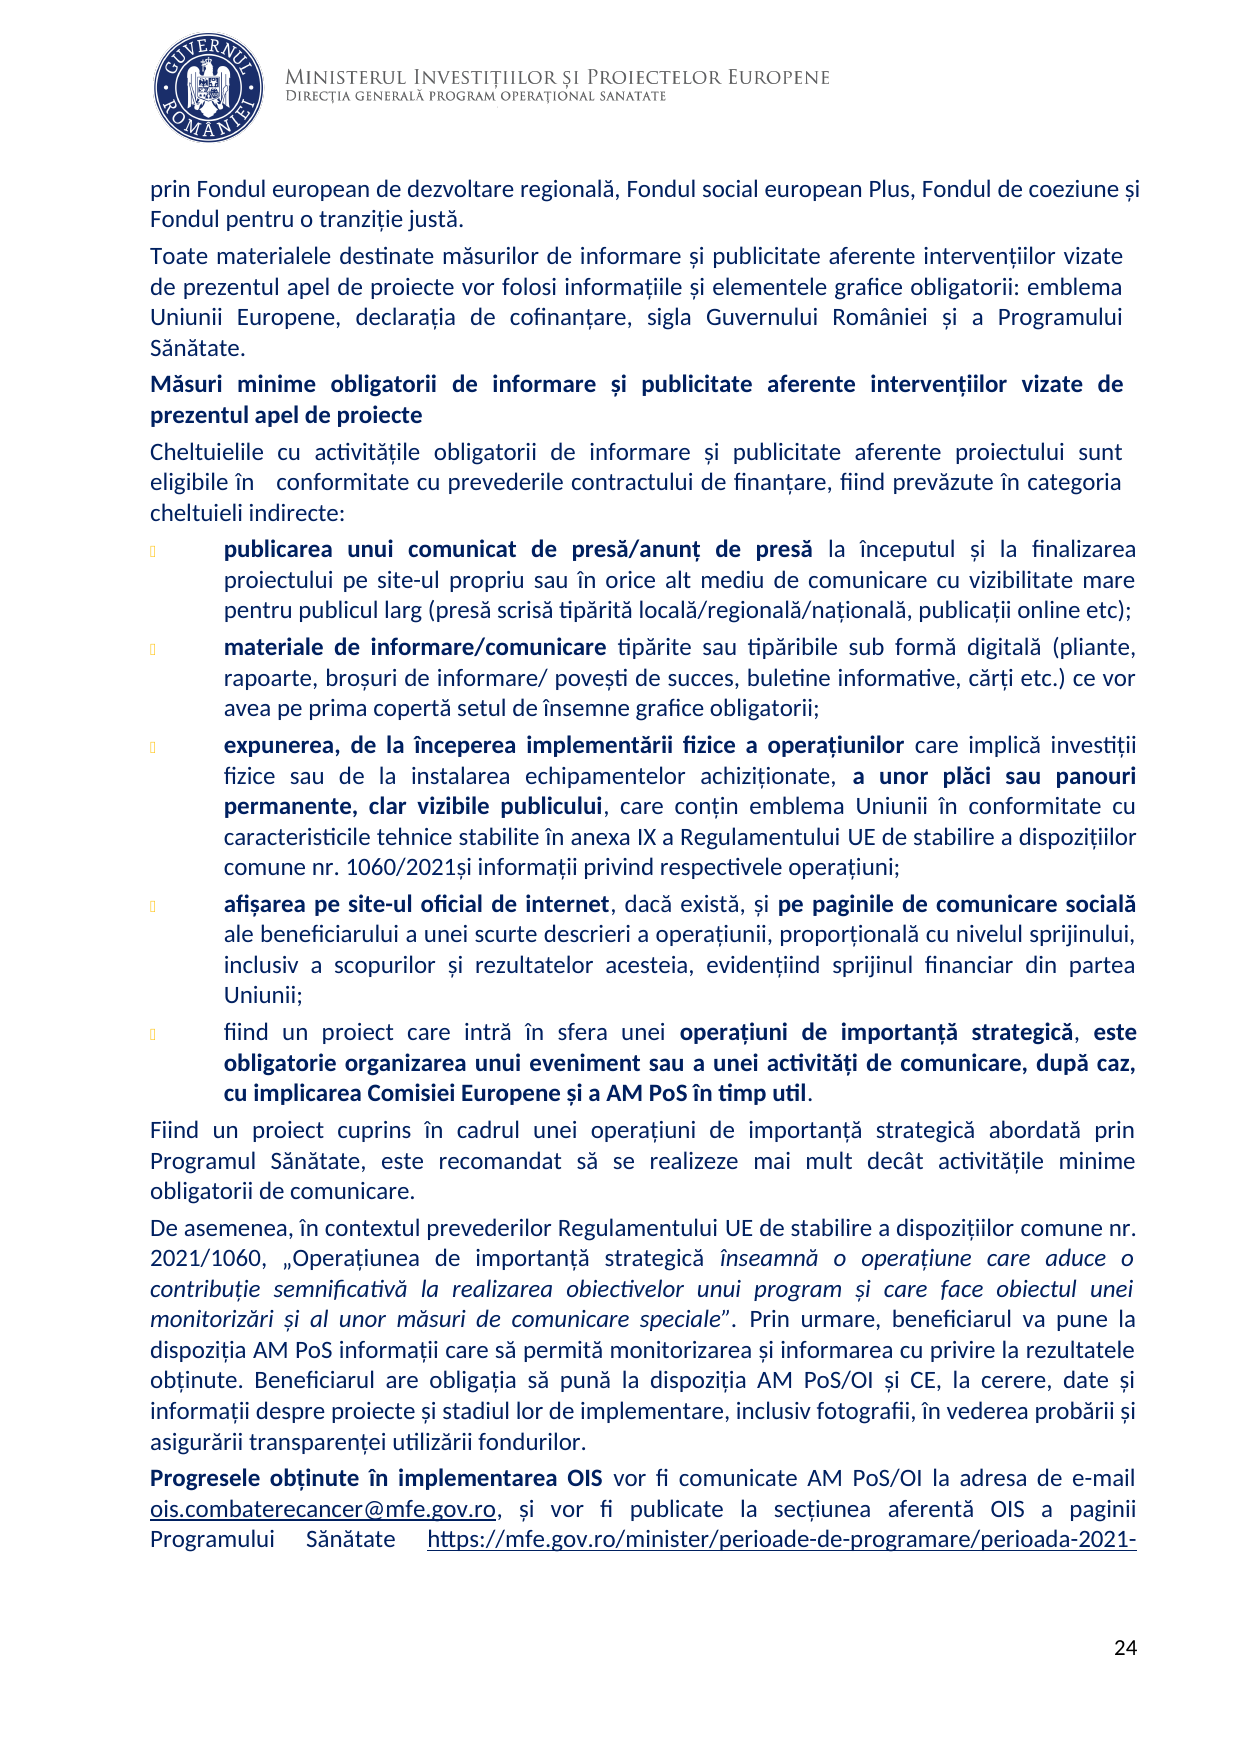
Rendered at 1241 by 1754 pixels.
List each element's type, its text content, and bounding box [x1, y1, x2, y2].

text Cheltuielile cu activitățile obligatorii de informare și publicitate aferente proiectului sunt eligibile în conformitate cu prevederile contractului de finanțare, fiind prevăzute în categoria cheltuieli indirecte: [150, 436, 1124, 527]
list expunerea, de la începerea implementării fizice a operațiunilor care implică investiții fizice sau de la instalarea echipamentelor achiziționate, a unor plăci sau panouri permanente, clar vizibile publicului, care conțin emblema Uniunii în conformitate cu caracteristicile tehnice stabilite în anexa IX a Regulamentului UE de stabilire a dispozițiilor comune nr. 1060/2021și informații privind respectivele operațiuni; [150, 729, 1137, 882]
picture [150, 29, 854, 145]
text Măsuri minime obligatorii de informare și publicitate aferente intervențiilor vizate de prezentul apel de proiecte [150, 368, 1124, 429]
list materiale de informare/comunicare tipărite sau tipăribile sub formă digitală (pliante, rapoarte, broșuri de informare/ povești de succes, buletine informative, cărți etc.) ce vor avea pe prima copertă setul de însemne grafice obligatorii; [150, 631, 1137, 723]
list afișarea pe site-ul oficial de internet, dacă există, și pe paginile de comunicare socială ale beneficiarului a unei scurte descrieri a operațiunii, proporțională cu nivelul sprijinului, inclusiv a scopurilor și rezultatelor acesteia, evidențiind sprijinul financiar din partea Uniunii; [150, 888, 1137, 1010]
list fiind un proiect care intră în sfera unei operațiuni de importanță strategică, este obligatorie organizarea unui eveniment sau a unei activități de comunicare, după caz, cu implicarea Comisiei Europene și a AM PoS în timp util. [150, 1016, 1137, 1108]
text Fiind un proiect cuprins în cadrul unei operațiuni de importanță strategică abordată prin Programul Sănătate, este recomandat să se realizeze mai mult decât activitățile minime obligatorii de comunicare. [150, 1114, 1137, 1206]
text Toate materialele destinate măsurilor de informare și publicitate aferente intervențiilor vizate de prezentul apel de proiecte vor folosi informațiile și elementele grafice obligatorii: emblema Uniunii Europene, declarația de cofinanțare, sigla Guvernului României și a Programului Sănătate. [150, 240, 1124, 362]
list publicarea unui comunicat de presă/anunț de presă la începutul și la finalizarea proiectului pe site-ul propriu sau în orice alt mediu de comunicare cu vizibilitate mare pentru publicul larg (presă scrisă tipărită locală/regională/națională, publicații online etc); [150, 534, 1137, 625]
text De asemenea, în contextul prevederilor Regulamentului UE de stabilire a dispozițiilor comune nr. 2021/1060, „Operațiunea de importanță strategică înseamnă o operațiune care aduce o contribuție semnificativă la realizarea obiectivelor unui program și care face obiectul unei monitorizări și al unor măsuri de comunicare speciale”. Prin urmare, beneficiarul va pune la dispoziția AM PoS informații care să permită monitorizarea și informarea cu privire la rezultatele obținute. Beneficiarul are obligația să pună la dispoziția AM PoS/OI și CE, la cerere, date și informații despre proiecte și stadiul lor de implementare, inclusiv fotografii, în vederea probării și asigurării transparenței utilizării fondurilor. [150, 1212, 1137, 1456]
